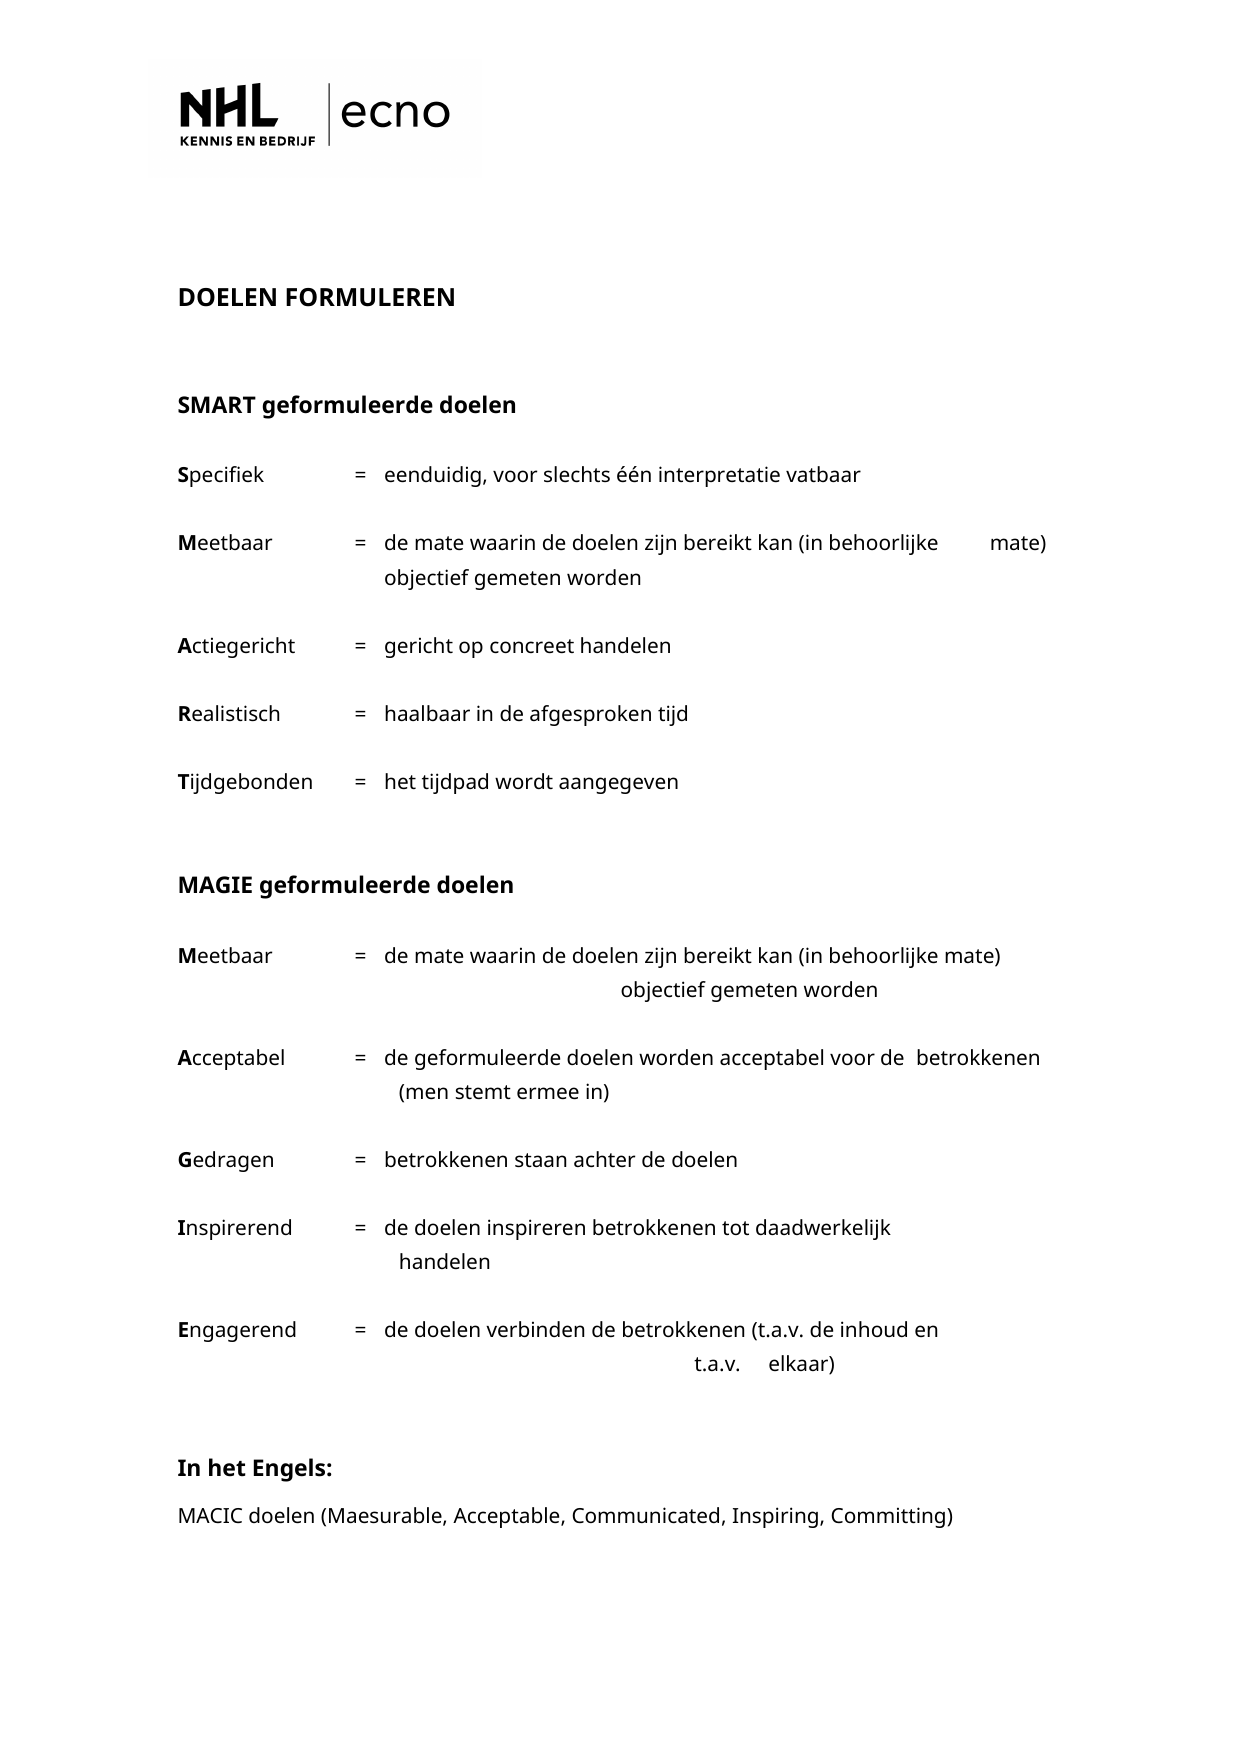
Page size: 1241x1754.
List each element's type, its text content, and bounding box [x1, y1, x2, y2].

text Inspirerend = de doelen inspireren betrokkenen tot daadwerkelijk handelen [177, 1213, 1092, 1276]
text Meetbaar = de mate waarin de doelen zijn bereikt kan (in behoorlijke mate) objectief gemeten worden [177, 941, 1092, 1003]
text Actiegericht = gericht op concreet handelen [177, 631, 1092, 659]
text SMART geformuleerde doelen [177, 389, 1092, 420]
text MACIC doelen (Maesurable, Acceptable, Communicated, Inspiring, Committing) [177, 1502, 1092, 1530]
text In het Engels: [177, 1452, 1092, 1483]
text Acceptabel = de geformuleerde doelen worden acceptabel voor de betrokkenen (men stemt ermee in) [177, 1043, 1092, 1105]
text Tijdgebonden = het tijdpad wordt aangegeven [177, 767, 1092, 795]
text Meetbaar = de mate waarin de doelen zijn bereikt kan (in behoorlijke mate) objectief gemeten worden [177, 528, 1092, 591]
text Realistisch = haalbaar in de afgesproken tijd [177, 699, 1092, 727]
picture [147, 59, 483, 178]
text Engagerend = de doelen verbinden de betrokkenen (t.a.v. de inhoud en t.a.v. elkaar) [177, 1315, 1092, 1378]
text DOELEN FORMULEREN [177, 280, 1092, 314]
text Specifiek = eenduidig, voor slechts één interpretatie vatbaar [177, 460, 1092, 489]
text Gedragen = betrokkenen staan achter de doelen [177, 1145, 1092, 1173]
text MAGIE geformuleerde doelen [177, 869, 1092, 900]
